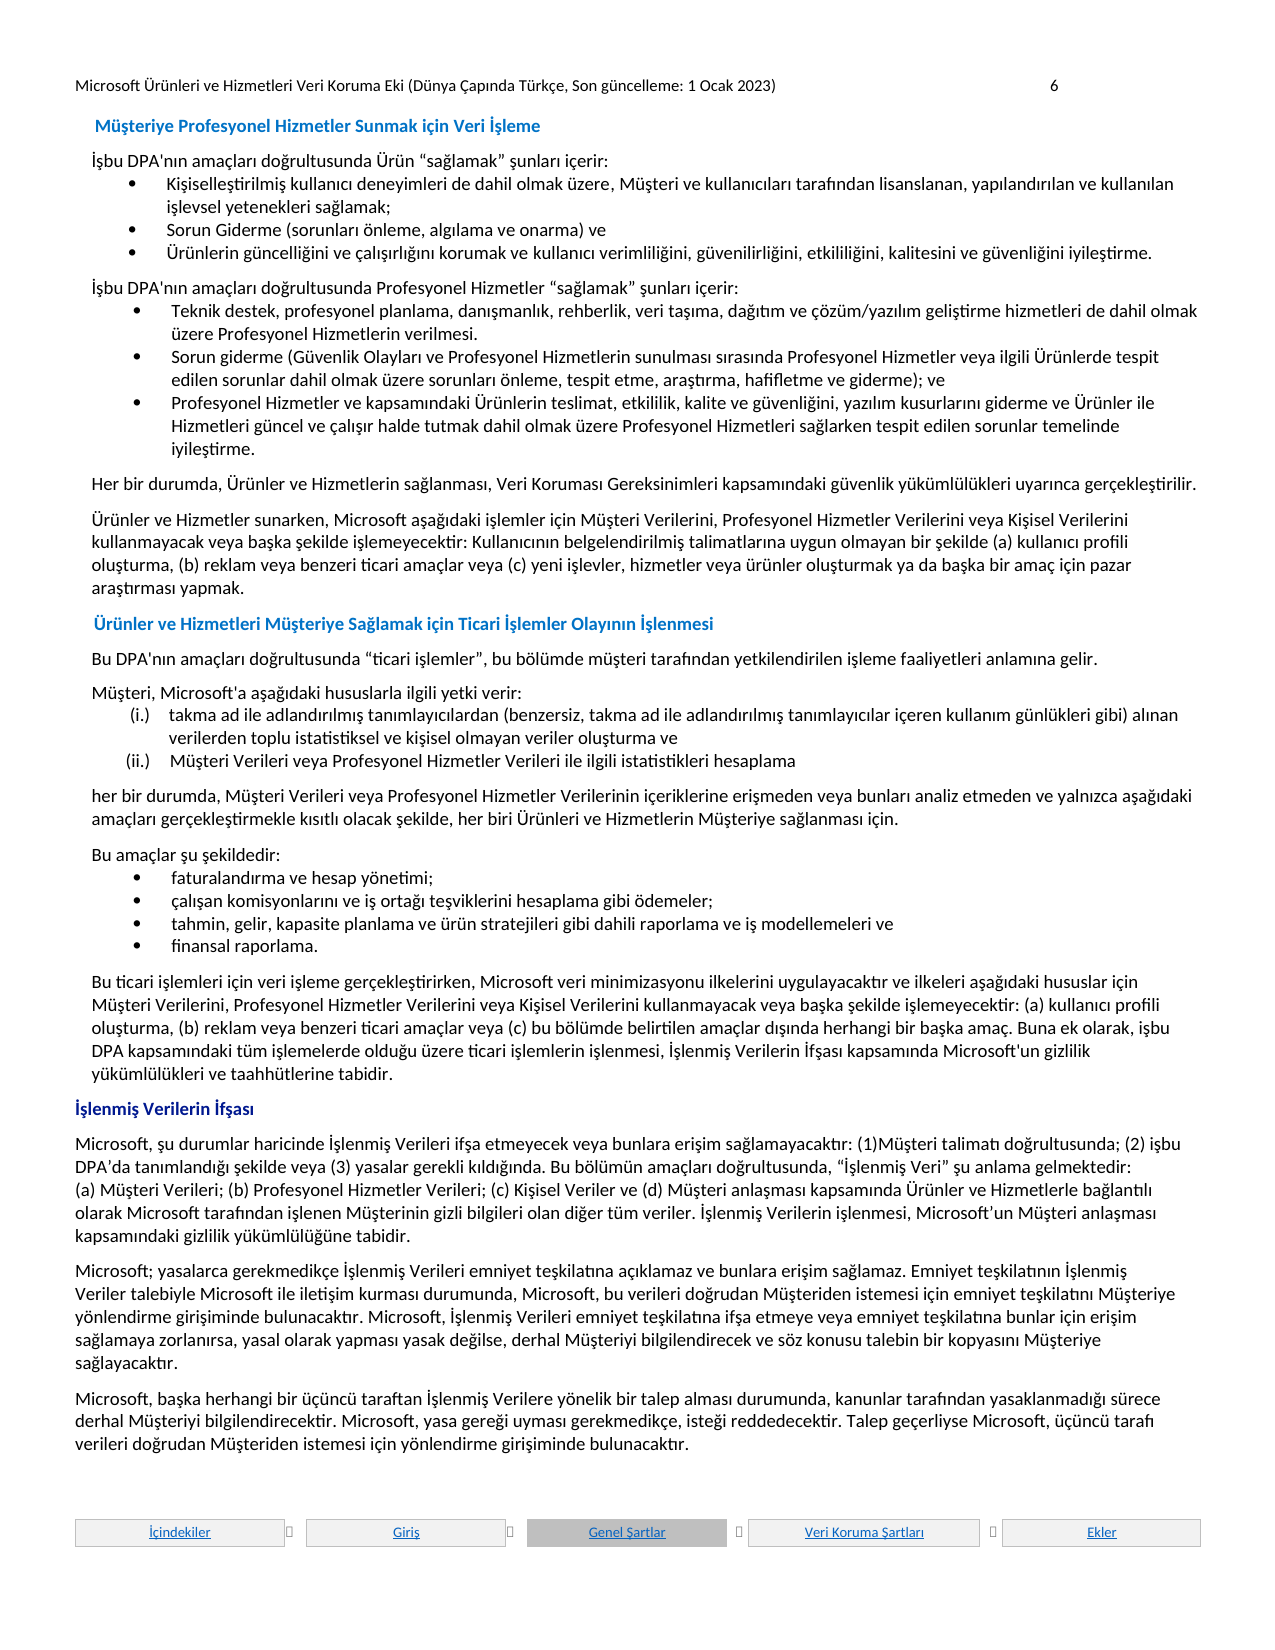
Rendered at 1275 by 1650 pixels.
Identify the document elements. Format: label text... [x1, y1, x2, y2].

list Sorun Giderme (sorunları önleme, algılama ve onarma) ve [129, 218, 1200, 241]
list Bu ticari işlemleri için veri işleme gerçekleştirirken, Microsoft veri minimizasyonu ilkelerini uygulayacaktır ve ilkeleri aşağıdaki hususlar için Müşteri Verilerini, Profesyonel Hizmetler Verilerini veya Kişisel Verilerini kullanmayacak veya başka şekilde işlemeyecektir: (a) kullanıcı profili oluşturma, (b) reklam veya benzeri ticari amaçlar veya (c) bu bölümde belirtilen amaçlar dışında herhangi bir başka amaç. Buna ek olarak, işbu DPA kapsamındaki tüm işlemelerde olduğu üzere ticari işlemlerin işlenmesi, İşlenmiş Verilerin İfşası kapsamında Microsoft'un gizlilik yükümlülükleri ve taahhütlerine tabidir. [91, 970, 1200, 1085]
list Her bir durumda, Ürünler ve Hizmetlerin sağlanması, Veri Koruması Gereksinimleri kapsamındaki güvenlik yükümlülükleri uyarınca gerçekleştirilir. [91, 472, 1200, 495]
list Ürünlerin güncelliğini ve çalışırlığını korumak ve kullanıcı verimliliğini, güvenilirliğini, etkililiğini, kalitesini ve güvenliğini iyileştirme. [129, 241, 1200, 264]
list Microsoft, başka herhangi bir üçüncü taraftan İşlenmiş Verilere yönelik bir talep alması durumunda, kanunlar tarafından yasaklanmadığı sürece derhal Müşteriyi bilgilendirecektir. Microsoft, yasa gereği uyması gerekmedikçe, isteği reddedecektir. Talep geçerliyse Microsoft, üçüncü tarafı verileri doğrudan Müşteriden istemesi için yönlendirme girişiminde bulunacaktır. [75, 1387, 1200, 1456]
list Kişiselleştirilmiş kullanıcı deneyimleri de dahil olmak üzere, Müşteri ve kullanıcıları tarafından lisanslanan, yapılandırılan ve kullanılan işlevsel yetenekleri sağlamak; [129, 172, 1200, 218]
list Müşteri, Microsoft'a aşağıdaki hususlarla ilgili yetki verir: [91, 683, 1200, 703]
list Teknik destek, profesyonel planlama, danışmanlık, rehberlik, veri taşıma, dağıtım ve çözüm/yazılım geliştirme hizmetleri de dahil olmak üzere Profesyonel Hizmetlerin verilmesi. [133, 299, 1200, 345]
list Müşteri Verileri veya Profesyonel Hizmetler Verileri ile ilgili istatistikleri hesaplama [150, 749, 1200, 772]
subtitle İşlenmiş Verilerin İfşası [75, 1097, 1200, 1120]
list Ürünler ve Hizmetler sunarken, Microsoft aşağıdaki işlemler için Müşteri Verilerini, Profesyonel Hizmetler Verilerini veya Kişisel Verilerini kullanmayacak veya başka şekilde işlemeyecektir: Kullanıcının belgelendirilmiş talimatlarına uygun olmayan bir şekilde (a) kullanıcı profili oluşturma, (b) reklam veya benzeri ticari amaçlar veya (c) yeni işlevler, hizmetler veya ürünler oluşturmak ya da başka bir amaç için pazar araştırması yapmak. [91, 508, 1200, 599]
list Müşteriye Profesyonel Hizmetler Sunmak için Veri İşleme [94, 114, 1200, 137]
list Bu amaçlar şu şekildedir: [91, 843, 1200, 866]
list finansal raporlama. [133, 935, 1200, 958]
list Sorun giderme (Güvenlik Olayları ve Profesyonel Hizmetlerin sunulması sırasında Profesyonel Hizmetler veya ilgili Ürünlerde tespit edilen sorunlar dahil olmak üzere sorunları önleme, tespit etme, araştırma, hafifletme ve giderme); ve [133, 345, 1200, 391]
list Bu DPA'nın amaçları doğrultusunda “ticari işlemler”, bu bölümde müşteri tarafından yetkilendirilen işleme faaliyetleri anlamına gelir. [91, 647, 1200, 670]
list Microsoft; yasalarca gerekmedikçe İşlenmiş Verileri emniyet teşkilatına açıklamaz ve bunlara erişim sağlamaz. Emniyet teşkilatının İşlenmiş Veriler talebiyle Microsoft ile iletişim kurması durumunda, Microsoft, bu verileri doğrudan Müşteriden istemesi için emniyet teşkilatını Müşteriye yönlendirme girişiminde bulunacaktır. Microsoft, İşlenmiş Verileri emniyet teşkilatına ifşa etmeye veya emniyet teşkilatına bunlar için erişim sağlamaya zorlanırsa, yasal olarak yapması yasak değilse, derhal Müşteriyi bilgilendirecek ve söz konusu talebin bir kopyasını Müşteriye sağlayacaktır. [75, 1260, 1200, 1374]
list takma ad ile adlandırılmış tanımlayıcılardan (benzersiz, takma ad ile adlandırılmış tanımlayıcılar içeren kullanım günlükleri gibi) alınan verilerden toplu istatistiksel ve kişisel olmayan veriler oluşturma ve [150, 703, 1200, 749]
list çalışan komisyonlarını ve iş ortağı teşviklerini hesaplama gibi ödemeler; [133, 889, 1200, 912]
list faturalandırma ve hesap yönetimi; [133, 866, 1200, 889]
list her bir durumda, Müşteri Verileri veya Profesyonel Hizmetler Verilerinin içeriklerine erişmeden veya bunları analiz etmeden ve yalnızca aşağıdaki amaçları gerçekleştirmekle kısıtlı olacak şekilde, her biri Ürünleri ve Hizmetlerin Müşteriye sağlanması için. [91, 785, 1200, 831]
list Microsoft, şu durumlar haricinde İşlenmiş Verileri ifşa etmeyecek veya bunlara erişim sağlamayacaktır: (1)Müşteri talimatı doğrultusunda; (2) işbu DPA’da tanımlandığı şekilde veya (3) yasalar gerekli kıldığında. Bu bölümün amaçları doğrultusunda, “İşlenmiş Veri” şu anlama gelmektedir: (a) Müşteri Verileri; (b) Profesyonel Hizmetler Verileri; (c) Kişisel Veriler ve (d) Müşteri anlaşması kapsamında Ürünler ve Hizmetlerle bağlantılı olarak Microsoft tarafından işlenen Müşterinin gizli bilgileri olan diğer tüm veriler. İşlenmiş Verilerin işlenmesi, Microsoft’un Müşteri anlaşması kapsamındaki gizlilik yükümlülüğüne tabidir. [75, 1133, 1200, 1247]
list tahmin, gelir, kapasite planlama ve ürün stratejileri gibi dahili raporlama ve iş modellemeleri ve [133, 912, 1200, 935]
list İşbu DPA'nın amaçları doğrultusunda Ürün “sağlamak” şunları içerir: [91, 149, 1200, 172]
list Profesyonel Hizmetler ve kapsamındaki Ürünlerin teslimat, etkililik, kalite ve güvenliğini, yazılım kusurlarını giderme ve Ürünler ile Hizmetleri güncel ve çalışır halde tutmak dahil olmak üzere Profesyonel Hizmetleri sağlarken tespit edilen sorunlar temelinde iyileştirme. [133, 391, 1200, 460]
list İşbu DPA'nın amaçları doğrultusunda Profesyonel Hizmetler “sağlamak” şunları içerir: [91, 277, 1200, 299]
list Ürünler ve Hizmetleri Müşteriye Sağlamak için Ticari İşlemler Olayının İşlenmesi [94, 612, 1200, 635]
